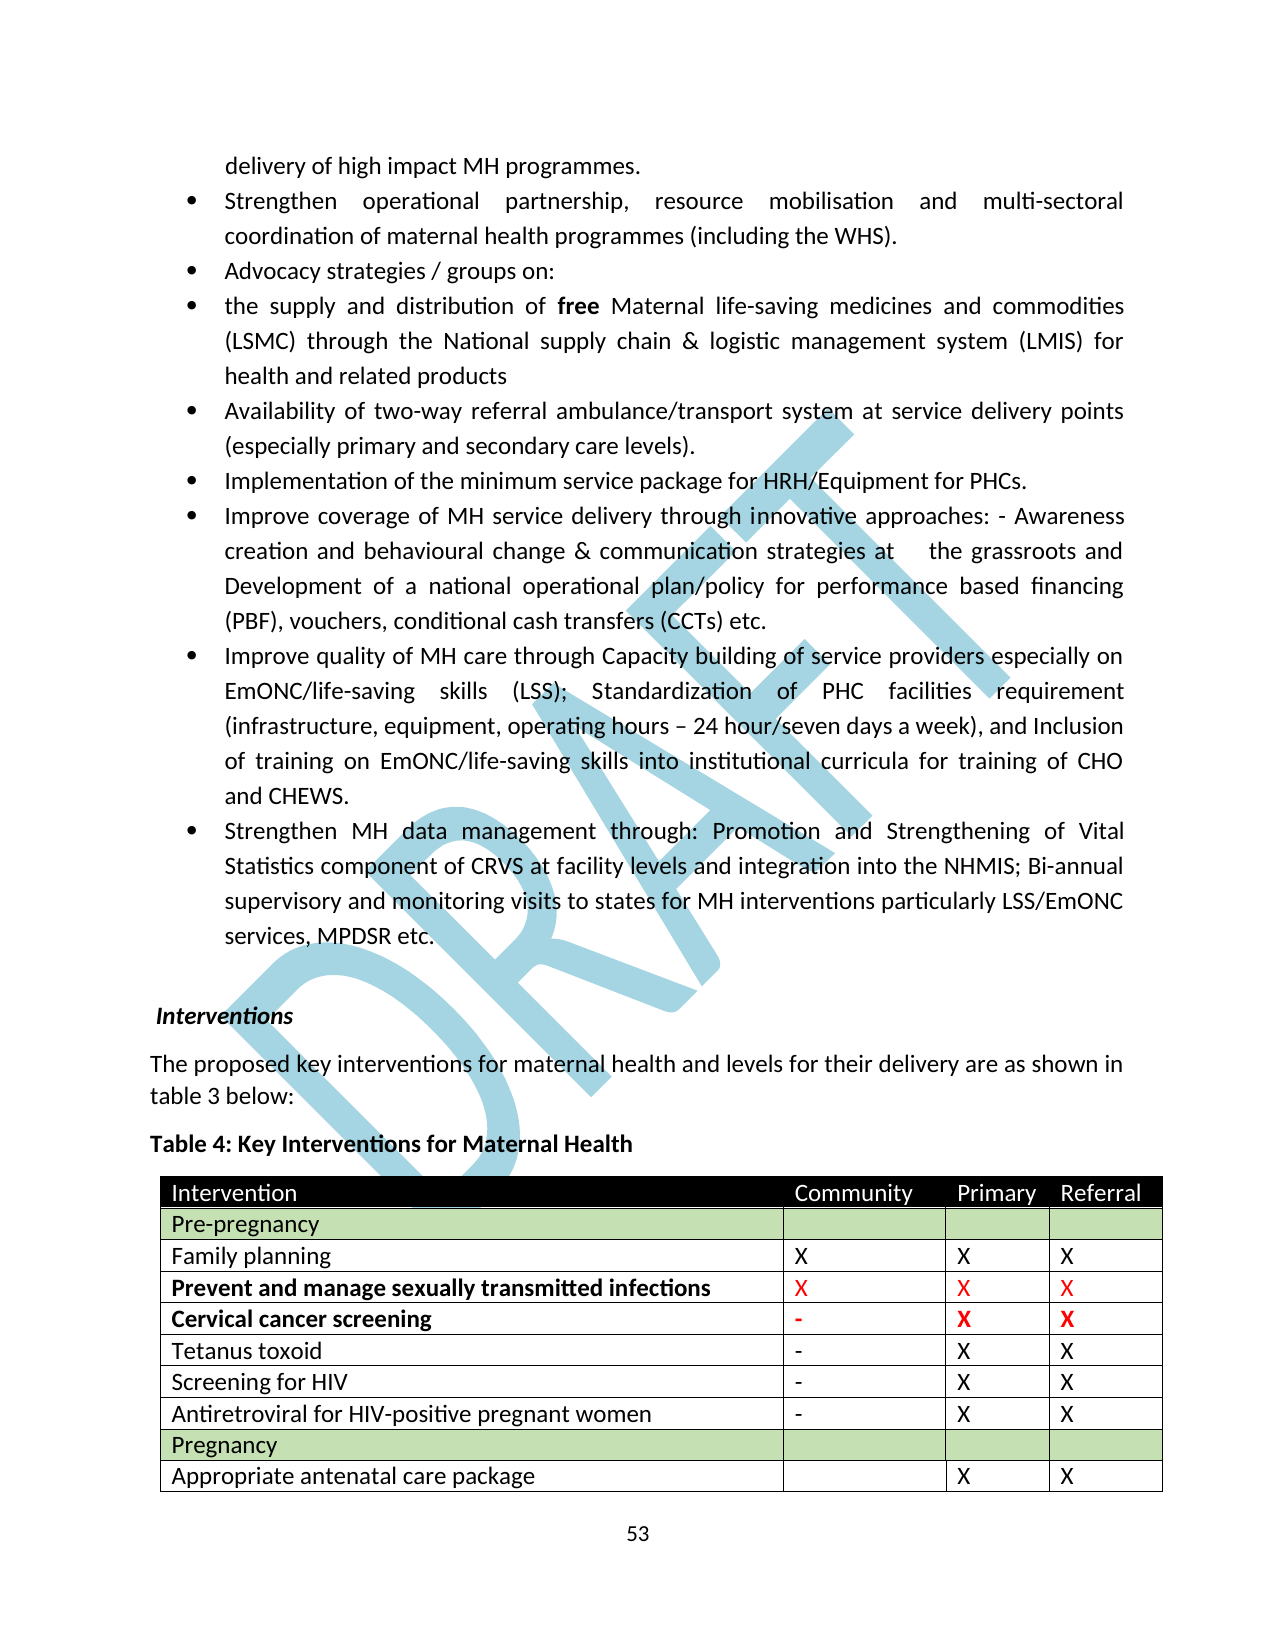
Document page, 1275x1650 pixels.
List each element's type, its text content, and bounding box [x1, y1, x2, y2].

table_header Primary [946, 1177, 1049, 1207]
table_cell Screening for HIV [161, 1366, 783, 1397]
table_cell - [784, 1335, 945, 1365]
text The proposed key interventions for maternal health and levels for their delivery are as shown in table 3 below: [150, 1048, 1125, 1110]
table_cell [784, 1461, 946, 1491]
list Strengthen MH data management through: Promotion and Strengthening of Vital Statistics component of CRVS at facility levels and integration into the NHMIS; Bi-annual supervisory and monitoring visits to states for MH interventions particularly LSS/EmONC services, MPDSR etc. [187, 815, 1125, 951]
table_cell - [784, 1366, 945, 1397]
table_cell [1050, 1209, 1162, 1239]
list Advocacy strategies / groups on: [187, 255, 1125, 286]
table_cell Pre-pregnancy [161, 1209, 783, 1239]
table_cell - [784, 1398, 945, 1428]
table_cell [1050, 1430, 1162, 1460]
table_cell Family planning [161, 1240, 783, 1271]
text Interventions [150, 1001, 1125, 1031]
table_header Referral [1050, 1177, 1162, 1207]
table_cell X [946, 1398, 1049, 1428]
table_cell X [1050, 1366, 1162, 1397]
table_cell Antiretroviral for HIV-positive pregnant women [161, 1398, 783, 1428]
table_cell Tetanus toxoid [161, 1335, 783, 1365]
table_cell X [1050, 1240, 1162, 1271]
table_header Community [784, 1177, 945, 1207]
table_cell Appropriate antenatal care package [161, 1461, 783, 1491]
table_cell X [946, 1335, 1049, 1365]
text Table 4: Key Interventions for Maternal Health [150, 1128, 1125, 1158]
table_cell Cervical cancer screening [161, 1303, 783, 1334]
table_cell X [947, 1461, 1049, 1491]
list Availability of two-way referral ambulance/transport system at service delivery points (especially primary and secondary care levels). [187, 395, 1125, 461]
table_cell X [1050, 1461, 1162, 1491]
table_cell Pregnancy [161, 1430, 783, 1460]
list Strengthen operational partnership, resource mobilisation and multi-sectoral coordination of maternal health programmes (including the WHS). [187, 185, 1125, 251]
table_cell [946, 1430, 1049, 1460]
table_cell [784, 1209, 945, 1239]
list Improve quality of MH care through Capacity building of service providers especially on EmONC/life-saving skills (LSS); Standardization of PHC facilities requirement (infrastructure, equipment, operating hours – 24 hour/seven days a week), and Inclusion of training on EmONC/life-saving skills into institutional curricula for training of CHO and CHEWS. [187, 640, 1125, 811]
table_cell X [946, 1272, 1049, 1302]
table_cell X [1050, 1303, 1162, 1334]
table_header Intervention [161, 1177, 783, 1207]
table_cell X [1050, 1335, 1162, 1365]
table_cell X [784, 1272, 945, 1302]
table_cell X [946, 1366, 1049, 1397]
table_cell X [946, 1303, 1049, 1334]
table_cell - [784, 1303, 945, 1334]
table_cell X [784, 1240, 945, 1271]
table_cell Prevent and manage sexually transmitted infections [161, 1272, 783, 1302]
table_cell X [946, 1240, 1049, 1271]
list Improve coverage of MH service delivery through innovative approaches: - Awareness creation and behavioural change & communication strategies at the grassroots and Development of a national operational plan/policy for performance based financing (PBF), vouchers, conditional cash transfers (CCTs) etc. [187, 500, 1125, 636]
table_cell [946, 1209, 1049, 1239]
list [187, 150, 1125, 181]
list the supply and distribution of free Maternal life-saving medicines and commodities (LSMC) through the National supply chain & logistic management system (LMIS) for health and related products [187, 290, 1125, 391]
table_cell X [1050, 1398, 1162, 1428]
list Implementation of the minimum service package for HRH/Equipment for PHCs. [187, 465, 1125, 496]
table_cell [784, 1430, 945, 1460]
table_cell X [1050, 1272, 1162, 1302]
